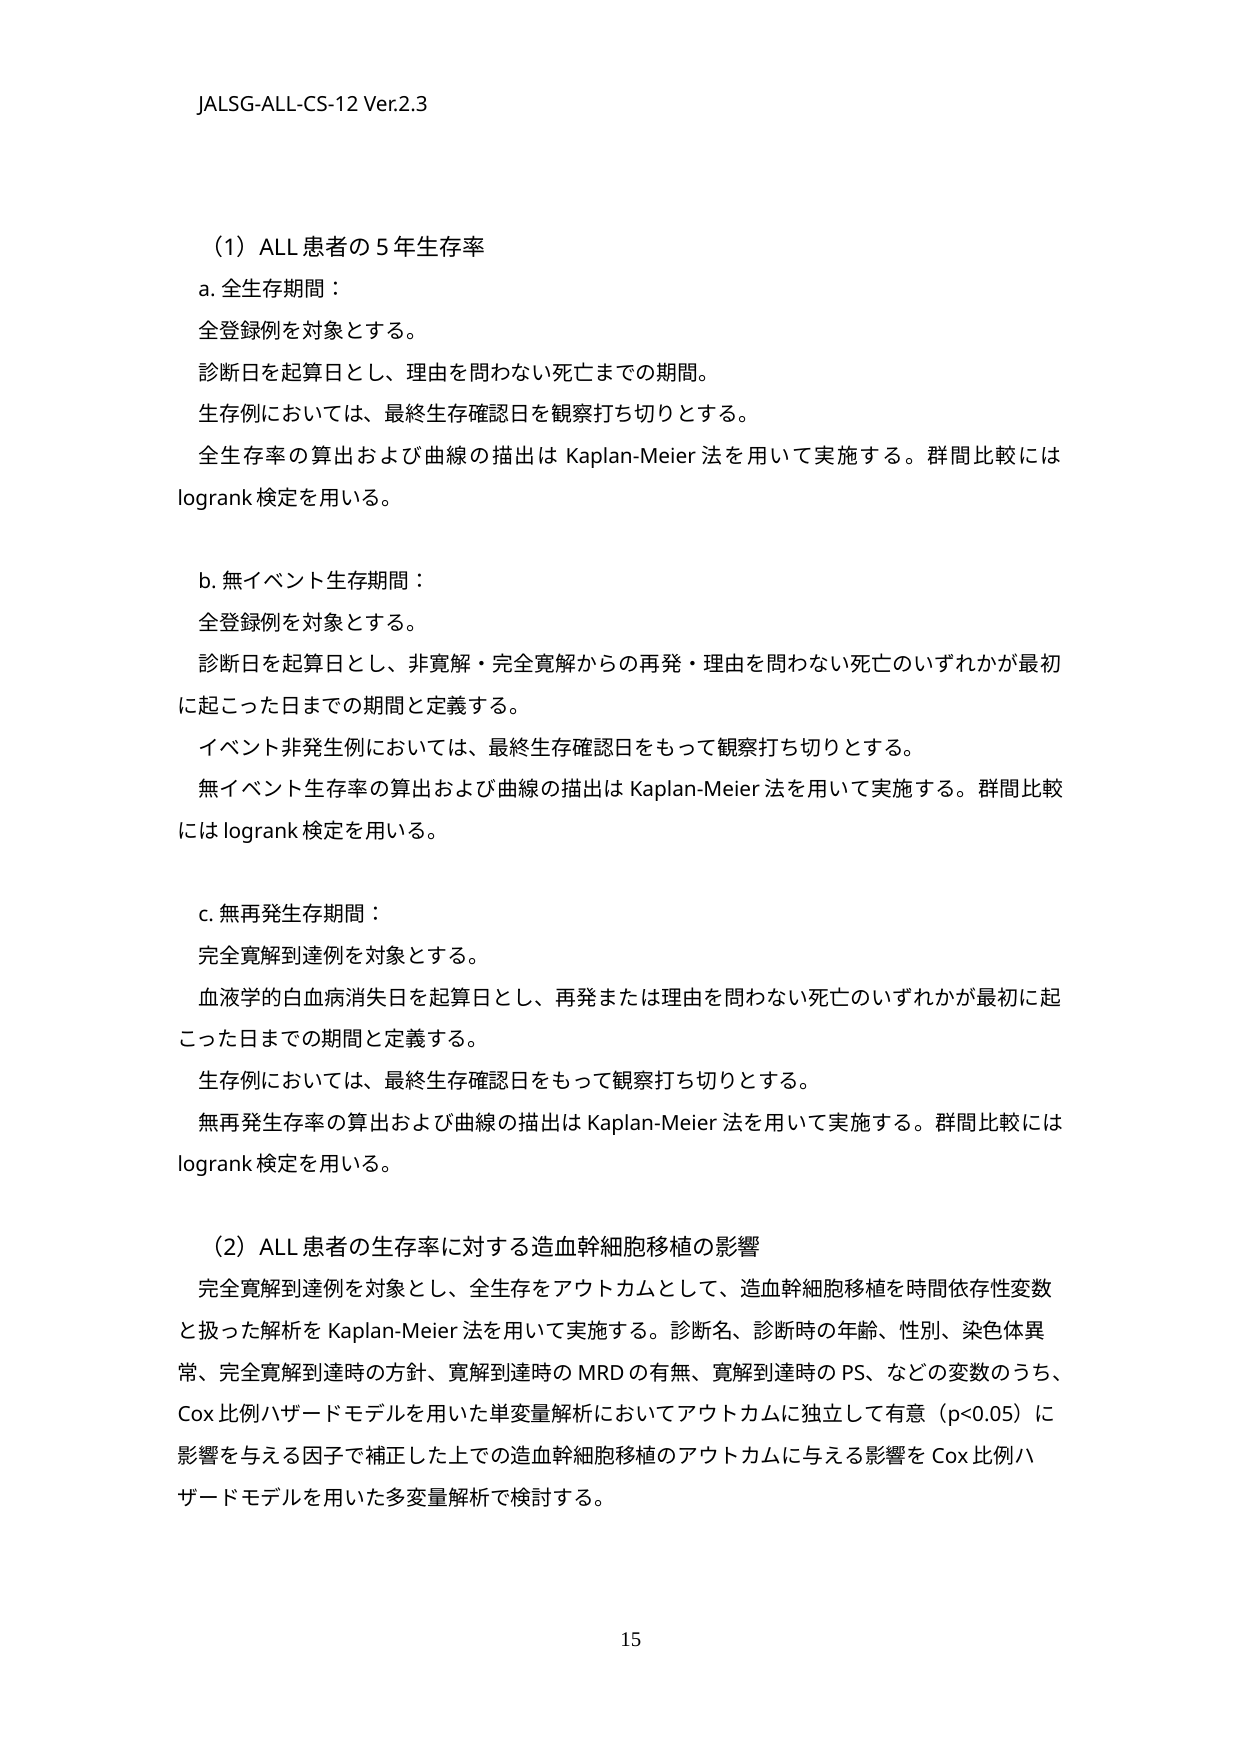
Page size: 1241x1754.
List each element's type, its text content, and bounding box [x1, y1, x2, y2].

text （1）ALL患者の5年生存率 [177, 225, 1063, 267]
text （2）ALL患者の生存率に対する造血幹細胞移植の影響 [177, 1225, 1063, 1267]
text 診断日を起算日とし、非寛解・完全寛解からの再発・理由を問わない死亡のいずれかが最初に起こった日までの期間と定義する。 [177, 642, 1063, 725]
text 血液学的白血病消失日を起算日とし、再発または理由を問わない死亡のいずれかが最初に起こった日までの期間と定義する。 [177, 975, 1063, 1058]
text 全生存率の算出および曲線の描出はKaplan-Meier法を用いて実施する。群間比較にはlogrank検定を用いる。 [177, 433, 1063, 517]
text 診断日を起算日とし、理由を問わない死亡までの期間。 [177, 350, 1063, 392]
text c. 無再発生存期間： [177, 892, 1063, 933]
text 生存例においては、最終生存確認日を観察打ち切りとする。 [177, 392, 1063, 433]
text 無再発生存率の算出および曲線の描出はKaplan-Meier法を用いて実施する。群間比較にはlogrank検定を用いる。 [177, 1100, 1063, 1183]
text 生存例においては、最終生存確認日をもって観察打ち切りとする。 [177, 1058, 1063, 1100]
text b. 無イベント生存期間： [177, 558, 1063, 600]
text a. 全生存期間： [177, 267, 1063, 308]
text 全登録例を対象とする。 [177, 600, 1063, 642]
text 完全寛解到達例を対象とし、全生存をアウトカムとして、造血幹細胞移植を時間依存性変数と扱った解析をKaplan-Meier法を用いて実施する。診断名、診断時の年齢、性別、染色体異常、完全寛解到達時の方針、寛解到達時のMRDの有無、寛解到達時のPS、などの変数のうち、Cox比例ハザードモデルを用いた単変量解析においてアウトカムに独立して有意（p<0.05）に影響を与える因子で補正した上での造血幹細胞移植のアウトカムに与える影響をCox比例ハザードモデルを用いた多変量解析で検討する。 [177, 1267, 1063, 1517]
text 無イベント生存率の算出および曲線の描出はKaplan-Meier法を用いて実施する。群間比較にはlogrank検定を用いる。 [177, 767, 1063, 850]
text 完全寛解到達例を対象とする。 [177, 933, 1063, 975]
text 全登録例を対象とする。 [177, 308, 1063, 350]
text イベント非発生例においては、最終生存確認日をもって観察打ち切りとする。 [177, 725, 1063, 767]
